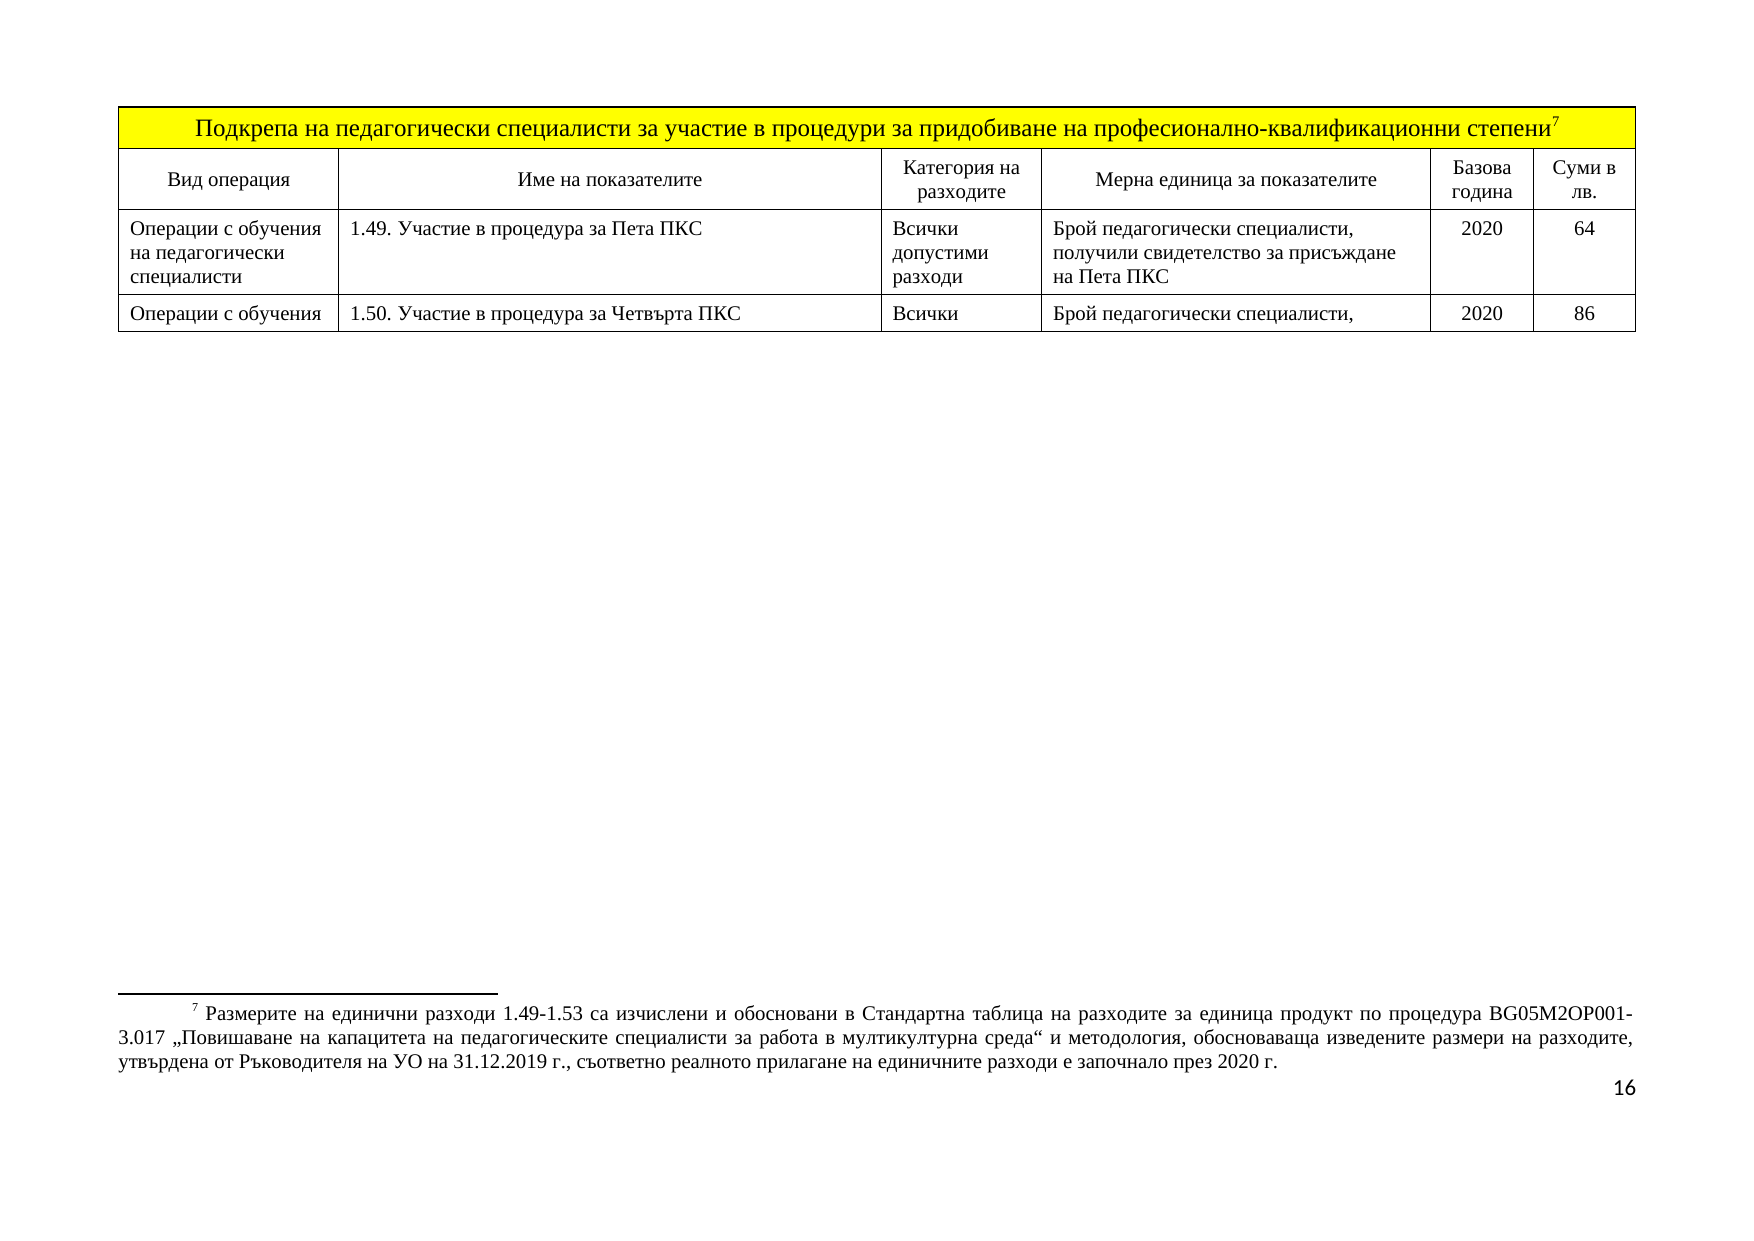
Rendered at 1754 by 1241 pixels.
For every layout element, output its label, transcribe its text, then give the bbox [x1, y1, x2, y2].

table_cell Суми в лв. [1534, 149, 1635, 209]
table_cell Брой педагогически специалисти, получили свидетелство за присъждане на Пета ПКС [1042, 210, 1430, 294]
table_cell Участие в процедура за Пета ПКС [339, 210, 881, 294]
table_cell Подкрепа на педагогически специалисти за участие в процедури за придобиване на професионално-квалификационни степени [119, 108, 1635, 148]
table_cell Мерна единица за показателите [1042, 149, 1430, 209]
table_cell Операции с обучения на педагогически специалисти [119, 295, 338, 331]
table_cell Всички допустими разходи [882, 210, 1041, 294]
table_cell Операции с обучения на педагогически специалисти [119, 210, 338, 294]
table_cell 64 [1534, 210, 1635, 294]
table_cell Базова година [1431, 149, 1533, 209]
table_cell Име на показателите [339, 149, 881, 209]
table_cell 2020 [1431, 295, 1533, 331]
table_cell Категория на разходите [882, 149, 1041, 209]
table_cell Участие в процедура за Четвърта ПКС [339, 295, 881, 331]
table_cell 2020 [1431, 210, 1533, 294]
table_cell Всички допустими разходи [882, 295, 1041, 331]
table_cell 86 [1534, 295, 1635, 331]
table_cell Вид операция [119, 149, 338, 209]
table_cell Брой педагогически специалисти, получили свидетелство за присъждане на Четвърта ПКС [1042, 295, 1430, 331]
